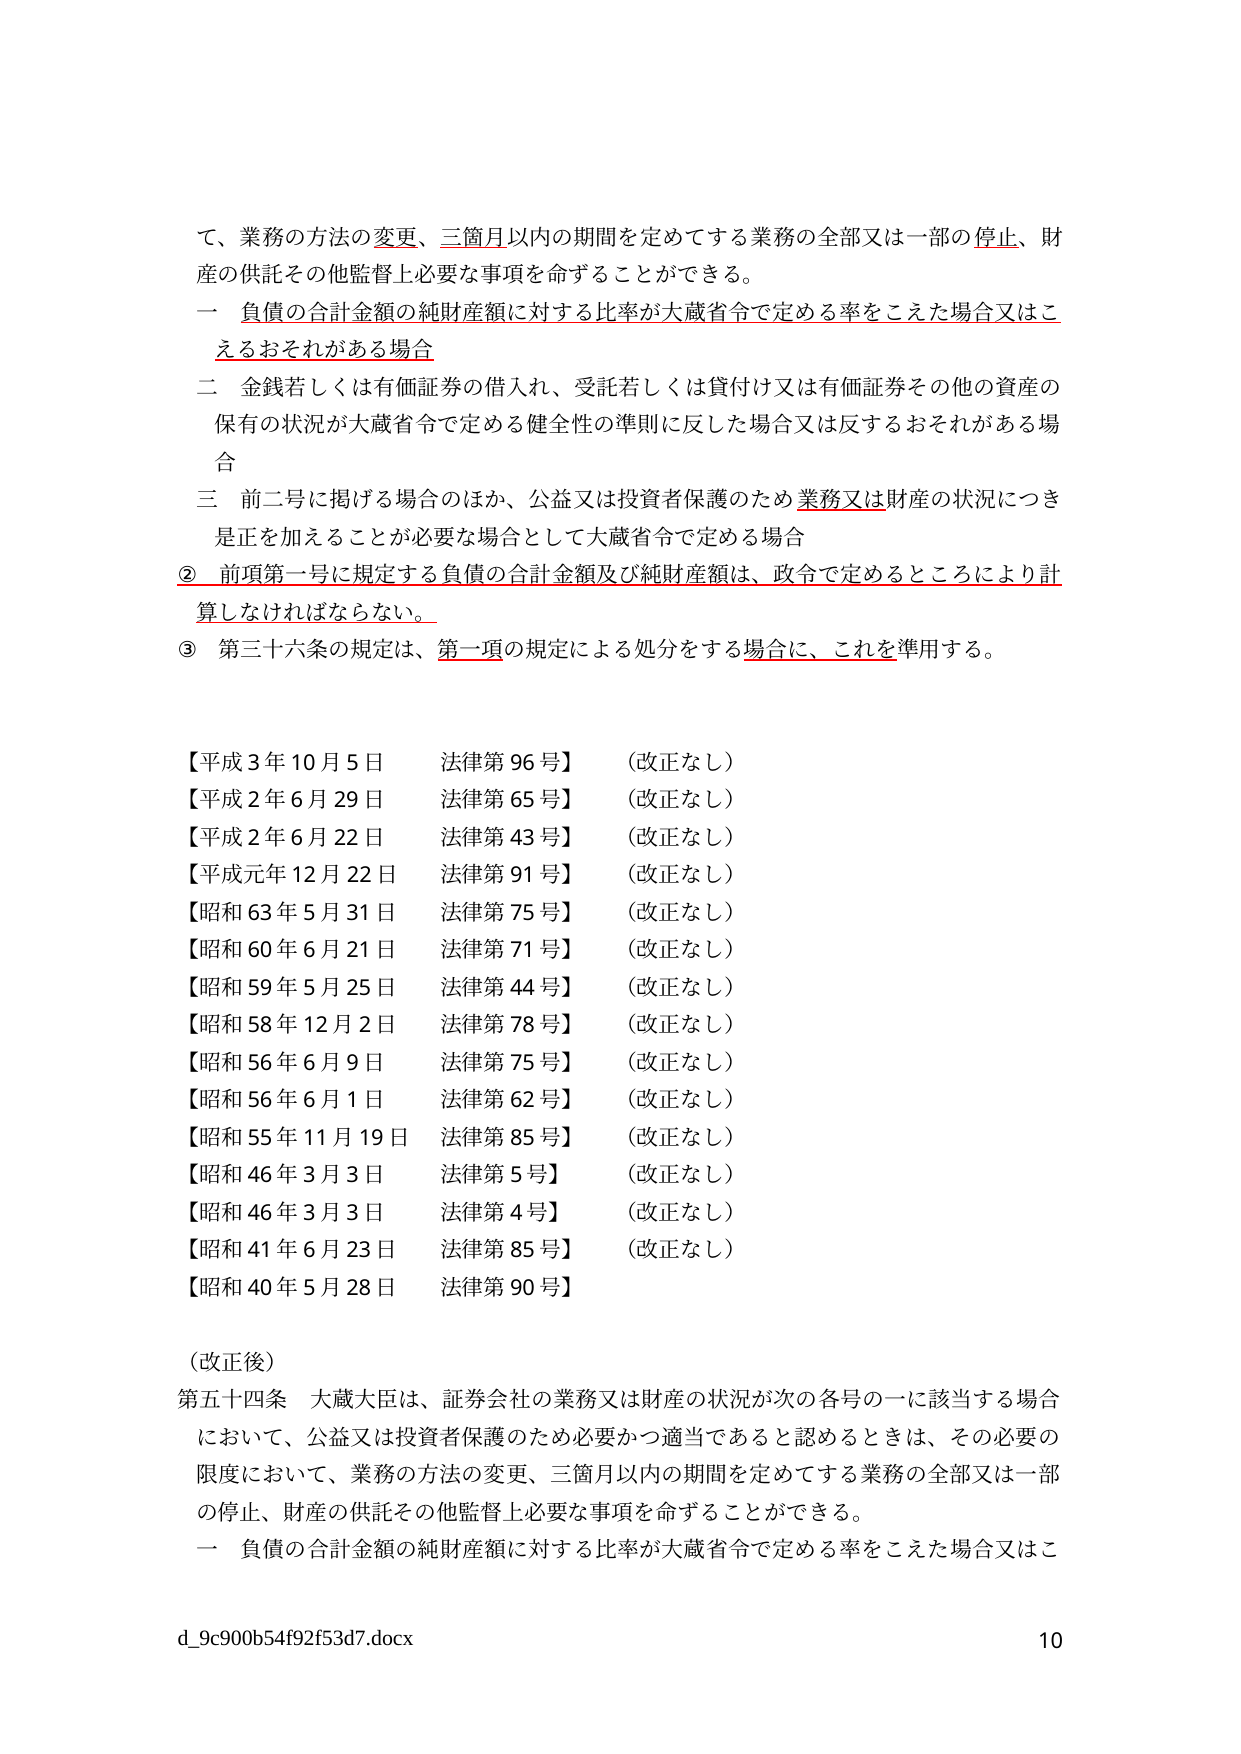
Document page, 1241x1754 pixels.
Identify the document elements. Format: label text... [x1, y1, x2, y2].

text 第五十四条 大蔵大臣は、証券会社の業務又は財産の状況が次の各号の一に該当する場合において、公益又は投資者保護のため必要かつ適当であると認めるときは、その必要の限度において、業務の方法の変更、三箇月以内の期間を定めてする業務の全部又は一部の停止、財産の供託その他監督上必要な事項を命ずることができる。 [177, 1379, 1063, 1529]
text 【平成2年6月29日 法律第65号】 （改正なし） [177, 779, 1063, 817]
text 【昭和55年11月19日 法律第85号】 （改正なし） [177, 1117, 1063, 1154]
text 【昭和63年5月31日 法律第75号】 （改正なし） [177, 892, 1063, 929]
text 【昭和56年6月9日 法律第75号】 （改正なし） [177, 1042, 1063, 1079]
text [177, 217, 1063, 292]
text 【平成2年6月22日 法律第43号】 （改正なし） [177, 817, 1063, 854]
text 【昭和59年5月25日 法律第44号】 （改正なし） [177, 967, 1063, 1004]
text 【昭和46年3月3日 法律第4号】 （改正なし） [177, 1192, 1063, 1229]
text 二 金銭若しくは有価証券の借入れ、受託若しくは貸付け又は有価証券その他の資産の保有の状況が大蔵省令で定める健全性の準則に反した場合又は反するおそれがある場合 [196, 367, 1063, 479]
text 三 前二号に掲げる場合のほか、公益又は投資者保護のため業務又は財産の状況につき是正を加えることが必要な場合として大蔵省令で定める場合 [196, 479, 1063, 554]
text ② 前項第一号に規定する負債の合計金額及び純財産額は、政令で定めるところにより計算しなければならない。 [177, 554, 1063, 629]
text ③ 第三十六条の規定は、第一項の規定による処分をする場合に、これを準用する。 [177, 629, 1063, 667]
text 【平成3年10月5日 法律第96号】 （改正なし） [177, 742, 1063, 779]
text 一 負債の合計金額の純財産額に対する比率が大蔵省令で定める率をこえた場合又はこえるおそれがある場合 [196, 292, 1063, 367]
text 【昭和41年6月23日 法律第85号】 （改正なし） [177, 1229, 1063, 1267]
text 【平成元年12月22日 法律第91号】 （改正なし） [177, 854, 1063, 892]
text 【昭和60年6月21日 法律第71号】 （改正なし） [177, 929, 1063, 967]
text 【昭和56年6月1日 法律第62号】 （改正なし） [177, 1079, 1063, 1117]
text 【昭和46年3月3日 法律第5号】 （改正なし） [177, 1154, 1063, 1192]
text 【昭和40年5月28日 法律第90号】 [177, 1267, 1063, 1304]
text 【昭和58年12月2日 法律第78号】 （改正なし） [177, 1004, 1063, 1042]
text （改正後） [177, 1342, 1063, 1379]
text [196, 1529, 1063, 1567]
